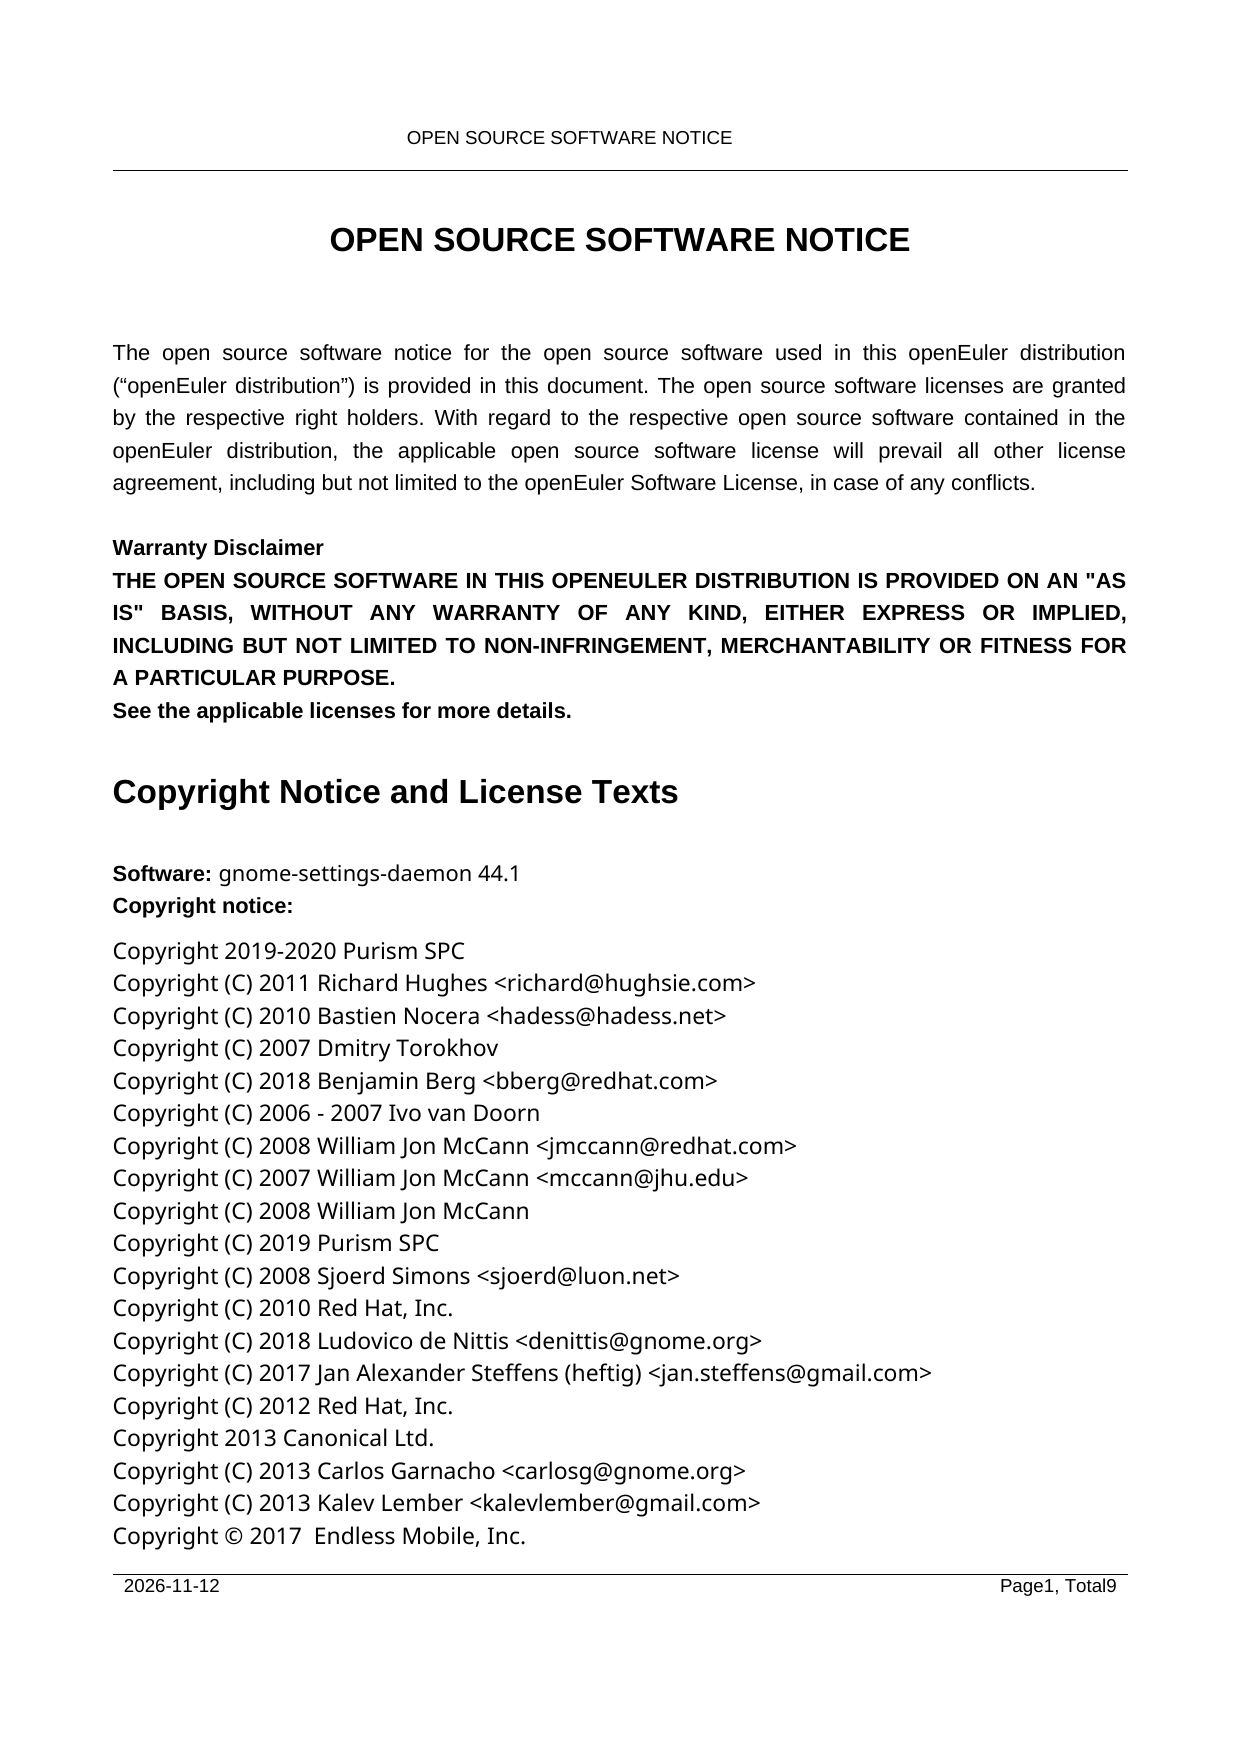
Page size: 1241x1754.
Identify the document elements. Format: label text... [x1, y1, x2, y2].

text Copyright notice: [112, 889, 1128, 921]
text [112, 934, 1128, 1551]
title Software: gnome-settings-daemon 44.1 [112, 856, 1128, 889]
text OPEN SOURCE SOFTWARE NOTICE [112, 206, 1128, 271]
text THE OPEN SOURCE SOFTWARE IN THIS OPENEULER DISTRIBUTION IS PROVIDED ON AN "AS IS" BASIS, WITHOUT ANY WARRANTY OF ANY KIND, EITHER EXPRESS OR IMPLIED, INCLUDING BUT NOT LIMITED TO NON-INFRINGEMENT, MERCHANTABILITY OR FITNESS FOR A PARTICULAR PURPOSE. See the applicable licenses for more details. [112, 564, 1128, 726]
text Copyright Notice and License Texts [112, 759, 1128, 824]
text Warranty Disclaimer [112, 531, 1128, 564]
text The open source software notice for the open source software used in this openEuler distribution (“openEuler distribution”) is provided in this document. The open source software licenses are granted by the respective right holders. With regard to the respective open source software contained in the openEuler distribution, the applicable open source software license will prevail all other license agreement, including but not limited to the openEuler Software License, in case of any conflicts. [112, 336, 1128, 499]
